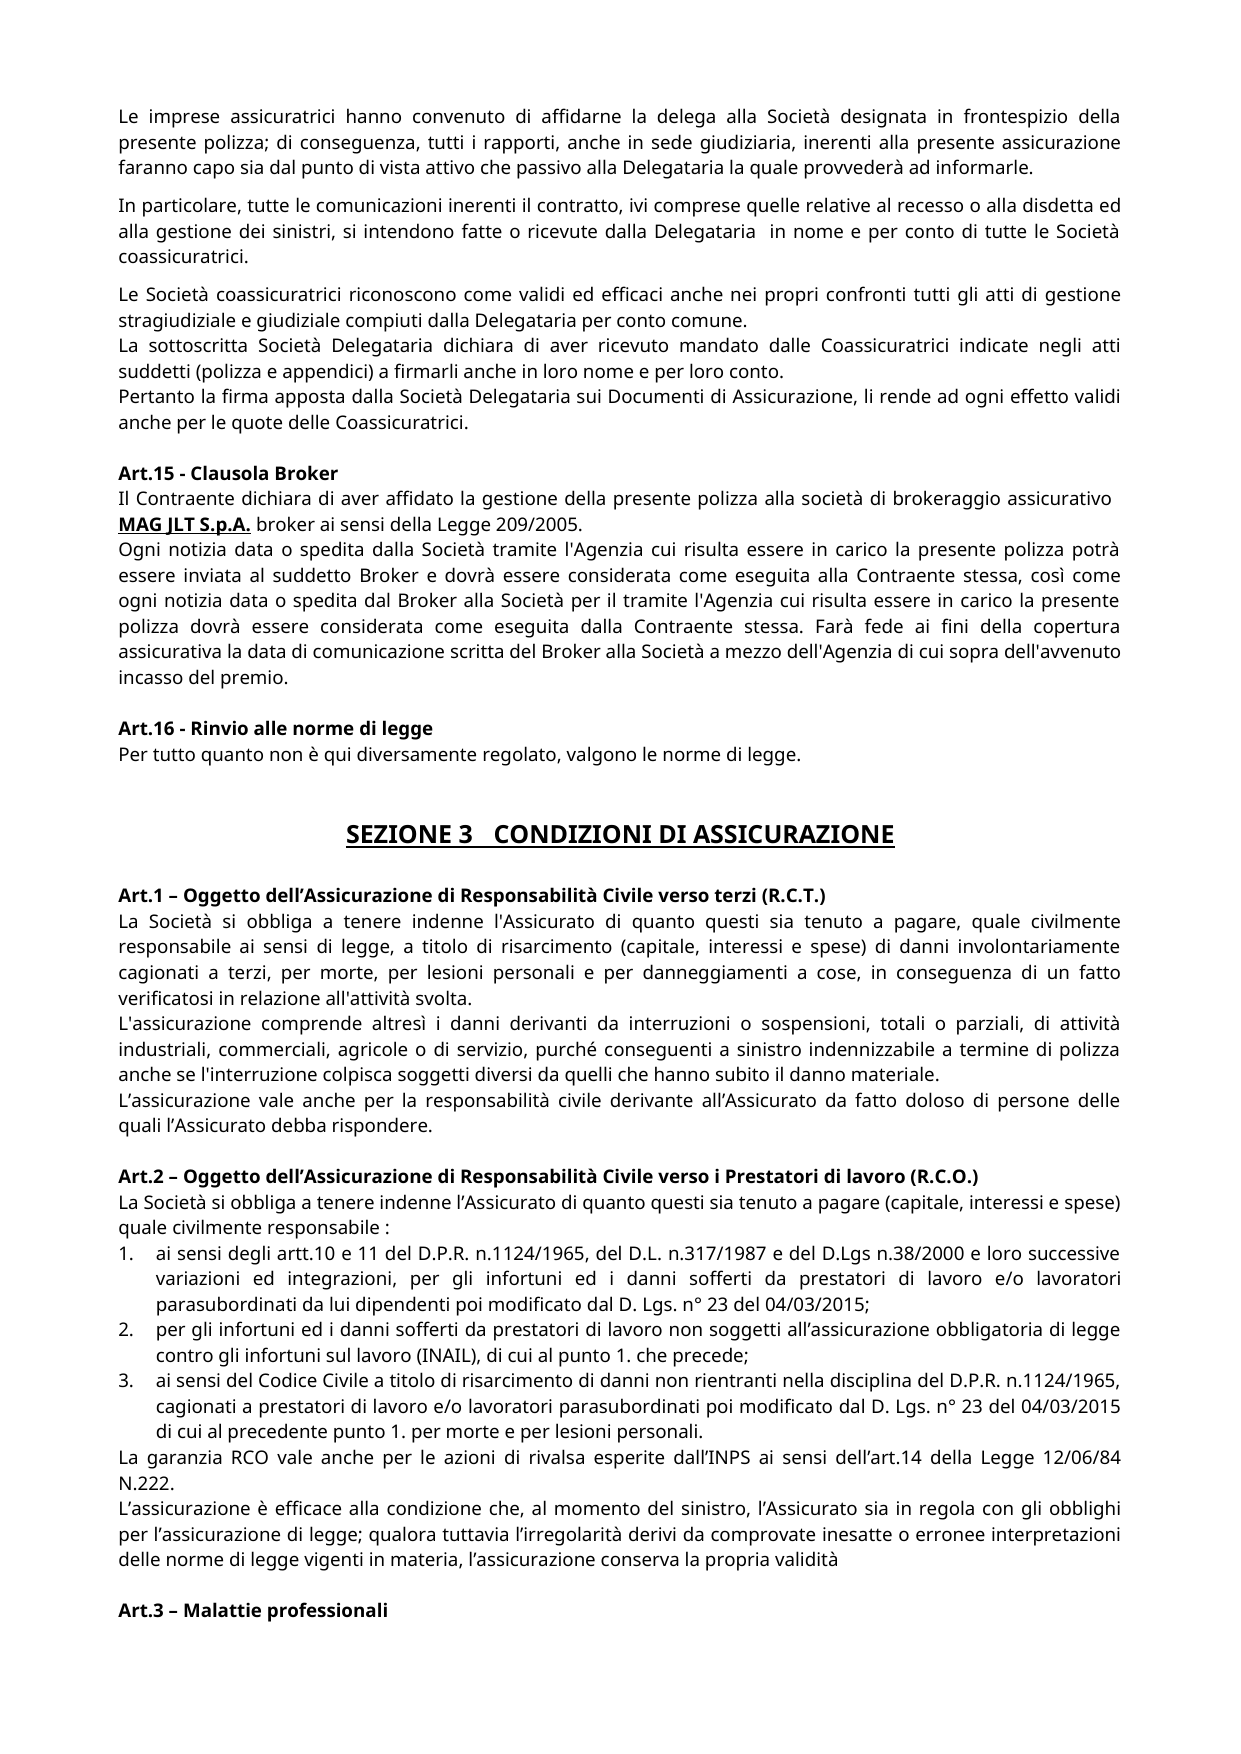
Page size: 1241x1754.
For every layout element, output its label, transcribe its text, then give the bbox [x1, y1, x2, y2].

text Il Contraente dichiara di aver affidato la gestione della presente polizza alla società di brokeraggio assicurativo MAG JLT S.p.A. broker ai sensi della Legge 209/2005. [118, 486, 1113, 537]
text La sottoscritta Società Delegataria dichiara di aver ricevuto mandato dalle Coassicuratrici indicate negli atti suddetti (polizza e appendici) a firmarli anche in loro nome e per loro conto. [118, 333, 1122, 384]
list ai sensi del Codice Civile a titolo di risarcimento di danni non rientranti nella disciplina del D.P.R. n.1124/1965, cagionati a prestatori di lavoro e/o lavoratori parasubordinati poi modificato dal D. Lgs. n° 23 del 04/03/2015 di cui al precedente punto 1. per morte e per lesioni personali. [118, 1368, 1122, 1444]
text L’assicurazione vale anche per la responsabilità civile derivante all’Assicurato da fatto doloso di persone delle quali l’Assicurato debba rispondere. [118, 1087, 1122, 1138]
text Ogni notizia data o spedita dalla Società tramite l'Agenzia cui risulta essere in carico la presente polizza potrà essere inviata al suddetto Broker e dovrà essere considerata come eseguita alla Contraente stessa, così come ogni notizia data o spedita dal Broker alla Società per il tramite l'Agenzia cui risulta essere in carico la presente polizza dovrà essere considerata come eseguita dalla Contraente stessa. Farà fede ai fini della copertura assicurativa la data di comunicazione scritta del Broker alla Società a mezzo dell'Agenzia di cui sopra dell'avvenuto incasso del premio. [118, 537, 1122, 690]
text La garanzia RCO vale anche per le azioni di rivalsa esperite dall’INPS ai sensi dell’art.14 della Legge 12/06/84 N.222. [118, 1444, 1122, 1495]
list ai sensi degli artt.10 e 11 del D.P.R. n.1124/1965, del D.L. n.317/1987 e del D.Lgs n.38/2000 e loro successive variazioni ed integrazioni, per gli infortuni ed i danni sofferti da prestatori di lavoro e/o lavoratori parasubordinati da lui dipendenti poi modificato dal D. Lgs. n° 23 del 04/03/2015; [118, 1240, 1122, 1317]
text Art.1 – Oggetto dell’Assicurazione di Responsabilità Civile verso terzi (R.C.T.) [118, 883, 1122, 908]
text Art.3 – Malattie professionali [118, 1597, 1122, 1623]
list per gli infortuni ed i danni sofferti da prestatori di lavoro non soggetti all’assicurazione obbligatoria di legge contro gli infortuni sul lavoro (INAIL), di cui al punto 1. che precede; [118, 1317, 1122, 1368]
text La Società si obbliga a tenere indenne l'Assicurato di quanto questi sia tenuto a pagare, quale civilmente responsabile ai sensi di legge, a titolo di risarcimento (capitale, interessi e spese) di danni involontariamente cagionati a terzi, per morte, per lesioni personali e per danneggiamenti a cose, in conseguenza di un fatto verificatosi in relazione all'attività svolta. [118, 908, 1122, 1010]
text Art.15 - Clausola Broker [118, 460, 1122, 486]
text Art.16 - Rinvio alle norme di legge [118, 715, 1122, 741]
text Per tutto quanto non è qui diversamente regolato, valgono le norme di legge. [118, 741, 1113, 766]
text Le imprese assicuratrici hanno convenuto di affidarne la delega alla Società designata in frontespizio della presente polizza; di conseguenza, tutti i rapporti, anche in sede giudiziaria, inerenti alla presente assicurazione faranno capo sia dal punto di vista attivo che passivo alla Delegataria la quale provvederà ad informarle. [118, 103, 1122, 180]
text L’assicurazione è efficace alla condizione che, al momento del sinistro, l’Assicurato sia in regola con gli obblighi per l’assicurazione di legge; qualora tuttavia l’irregolarità derivi da comprovate inesatte o erronee interpretazioni delle norme di legge vigenti in materia, l’assicurazione conserva la propria validità [118, 1495, 1122, 1572]
text L'assicurazione comprende altresì i danni derivanti da interruzioni o sospensioni, totali o parziali, di attività industriali, commerciali, agricole o di servizio, purché conseguenti a sinistro indennizzabile a termine di polizza anche se l'interruzione colpisca soggetti diversi da quelli che hanno subito il danno materiale. [118, 1010, 1122, 1087]
text Art.2 – Oggetto dell’Assicurazione di Responsabilità Civile verso i Prestatori di lavoro (R.C.O.) [118, 1163, 1122, 1189]
text Le Società coassicuratrici riconoscono come validi ed efficaci anche nei propri confronti tutti gli atti di gestione stragiudiziale e giudiziale compiuti dalla Delegataria per conto comune. [118, 282, 1122, 333]
text La Società si obbliga a tenere indenne l’Assicurato di quanto questi sia tenuto a pagare (capitale, interessi e spese) quale civilmente responsabile : [118, 1189, 1122, 1240]
text SEZIONE 3 CONDIZIONI DI ASSICURAZIONE [118, 817, 1122, 851]
text Pertanto la firma apposta dalla Società Delegataria sui Documenti di Assicurazione, li rende ad ogni effetto validi anche per le quote delle Coassicuratrici. [118, 384, 1122, 435]
text In particolare, tutte le comunicazioni inerenti il contratto, ivi comprese quelle relative al recesso o alla disdetta ed alla gestione dei sinistri, si intendono fatte o ricevute dalla Delegataria in nome e per conto di tutte le Società coassicuratrici. [118, 192, 1122, 269]
